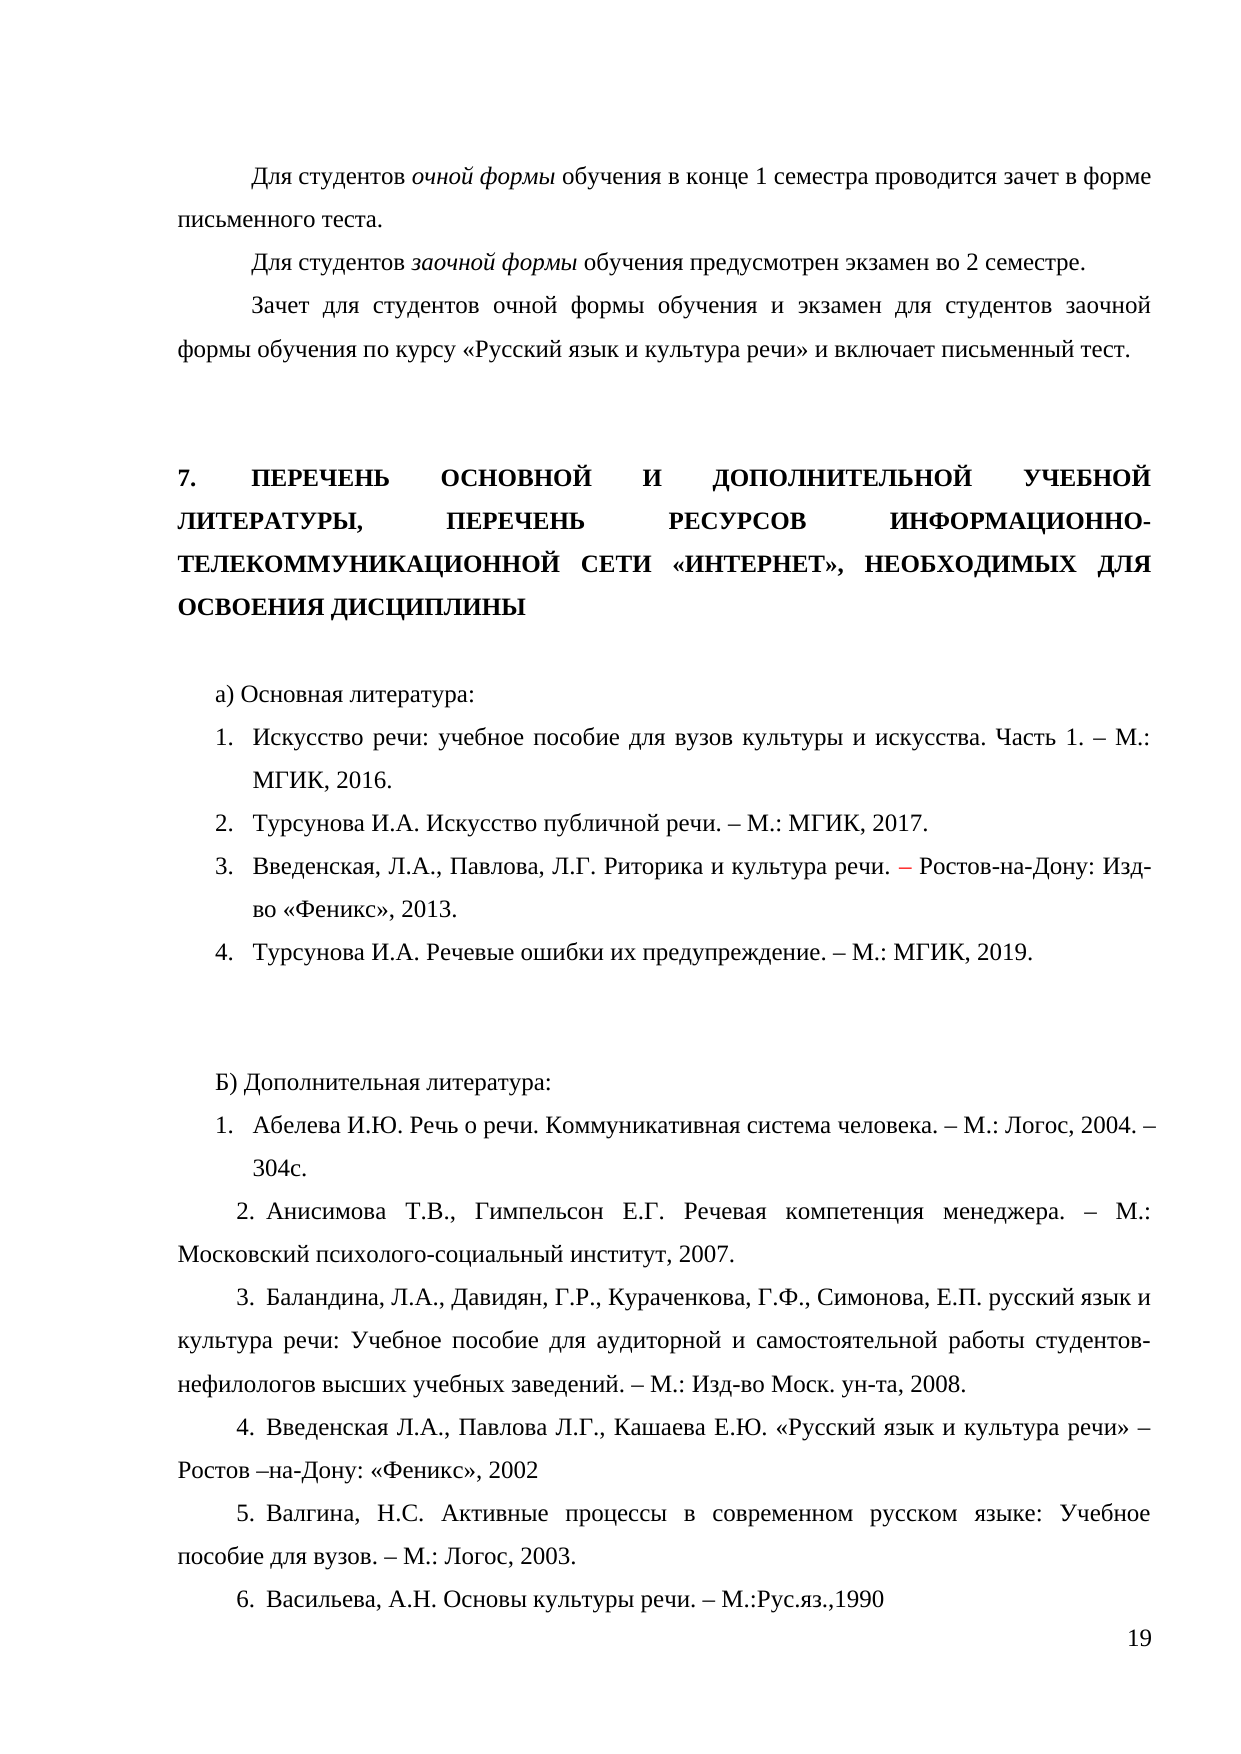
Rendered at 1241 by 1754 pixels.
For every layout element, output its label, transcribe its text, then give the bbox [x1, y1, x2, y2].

text Для студентов заочной формы обучения предусмотрен экзамен во 2 семестре. [177, 247, 1152, 276]
text Б) Дополнительная литература: [215, 1067, 1152, 1096]
text Зачет для студентов очной формы обучения и экзамен для студентов заочной формы обучения по курсу «Русский язык и культура речи» и включает письменный тест. [177, 291, 1152, 362]
text Для студентов очной формы обучения в конце 1 семестра проводится зачет в форме письменного теста. [177, 161, 1152, 233]
list Баландина, Л.А., Давидян, Г.Р., Кураченкова, Г.Ф., Симонова, Е.П. русский язык и культура речи: Учебное пособие для аудиторной и самостоятельной работы студентов-нефилологов высших учебных заведений. – М.: Изд-во Моск. ун-та, 2008. [177, 1282, 1152, 1397]
list Васильева, А.Н. Основы культуры речи. – М.:Рус.яз.,1990 [177, 1584, 1152, 1613]
list Абелева И.Ю. Речь о речи. Коммуникативная система человека. – М.: Логос, 2004. – 304с. [215, 1110, 1181, 1182]
list Введенская, Л.А., Павлова, Л.Г. Риторика и культура речи. – Ростов-на-Дону: Изд-во «Феникс», 2013. [215, 851, 1152, 923]
list Введенская Л.А., Павлова Л.Г., Кашаева Е.Ю. «Русский язык и культура речи» – Ростов –на-Дону: «Феникс», 2002 [177, 1412, 1152, 1484]
list Турсунова И.А. Искусство публичной речи. – М.: МГИК, 2017. [215, 808, 1152, 837]
title а) Основная литература: [177, 679, 1152, 707]
list Турсунова И.А. Речевые ошибки их предупреждение. – М.: МГИК, 2019. [215, 937, 1152, 966]
list Искусство речи: учебное пособие для вузов культуры и искусства. Часть 1. – М.: МГИК, 2016. [215, 722, 1152, 794]
text 7. ПЕРЕЧЕНЬ ОСНОВНОЙ И ДОПОЛНИТЕЛЬНОЙ УЧЕБНОЙ ЛИТЕРАТУРЫ, ПЕРЕЧЕНЬ РЕСУРСОВ ИНФОРМАЦИОННО-ТЕЛЕКОММУНИКАЦИОННОЙ СЕТИ «ИНТЕРНЕТ», НЕОБХОДИМЫХ ДЛЯ ОСВОЕНИЯ ДИСЦИПЛИНЫ [177, 463, 1152, 621]
list Анисимова Т.В., Гимпельсон Е.Г. Речевая компетенция менеджера. – М.: Московский психолого-социальный институт, 2007. [177, 1196, 1152, 1268]
list Валгина, Н.С. Активные процессы в современном русском языке: Учебное пособие для вузов. – М.: Логос, 2003. [177, 1498, 1152, 1570]
